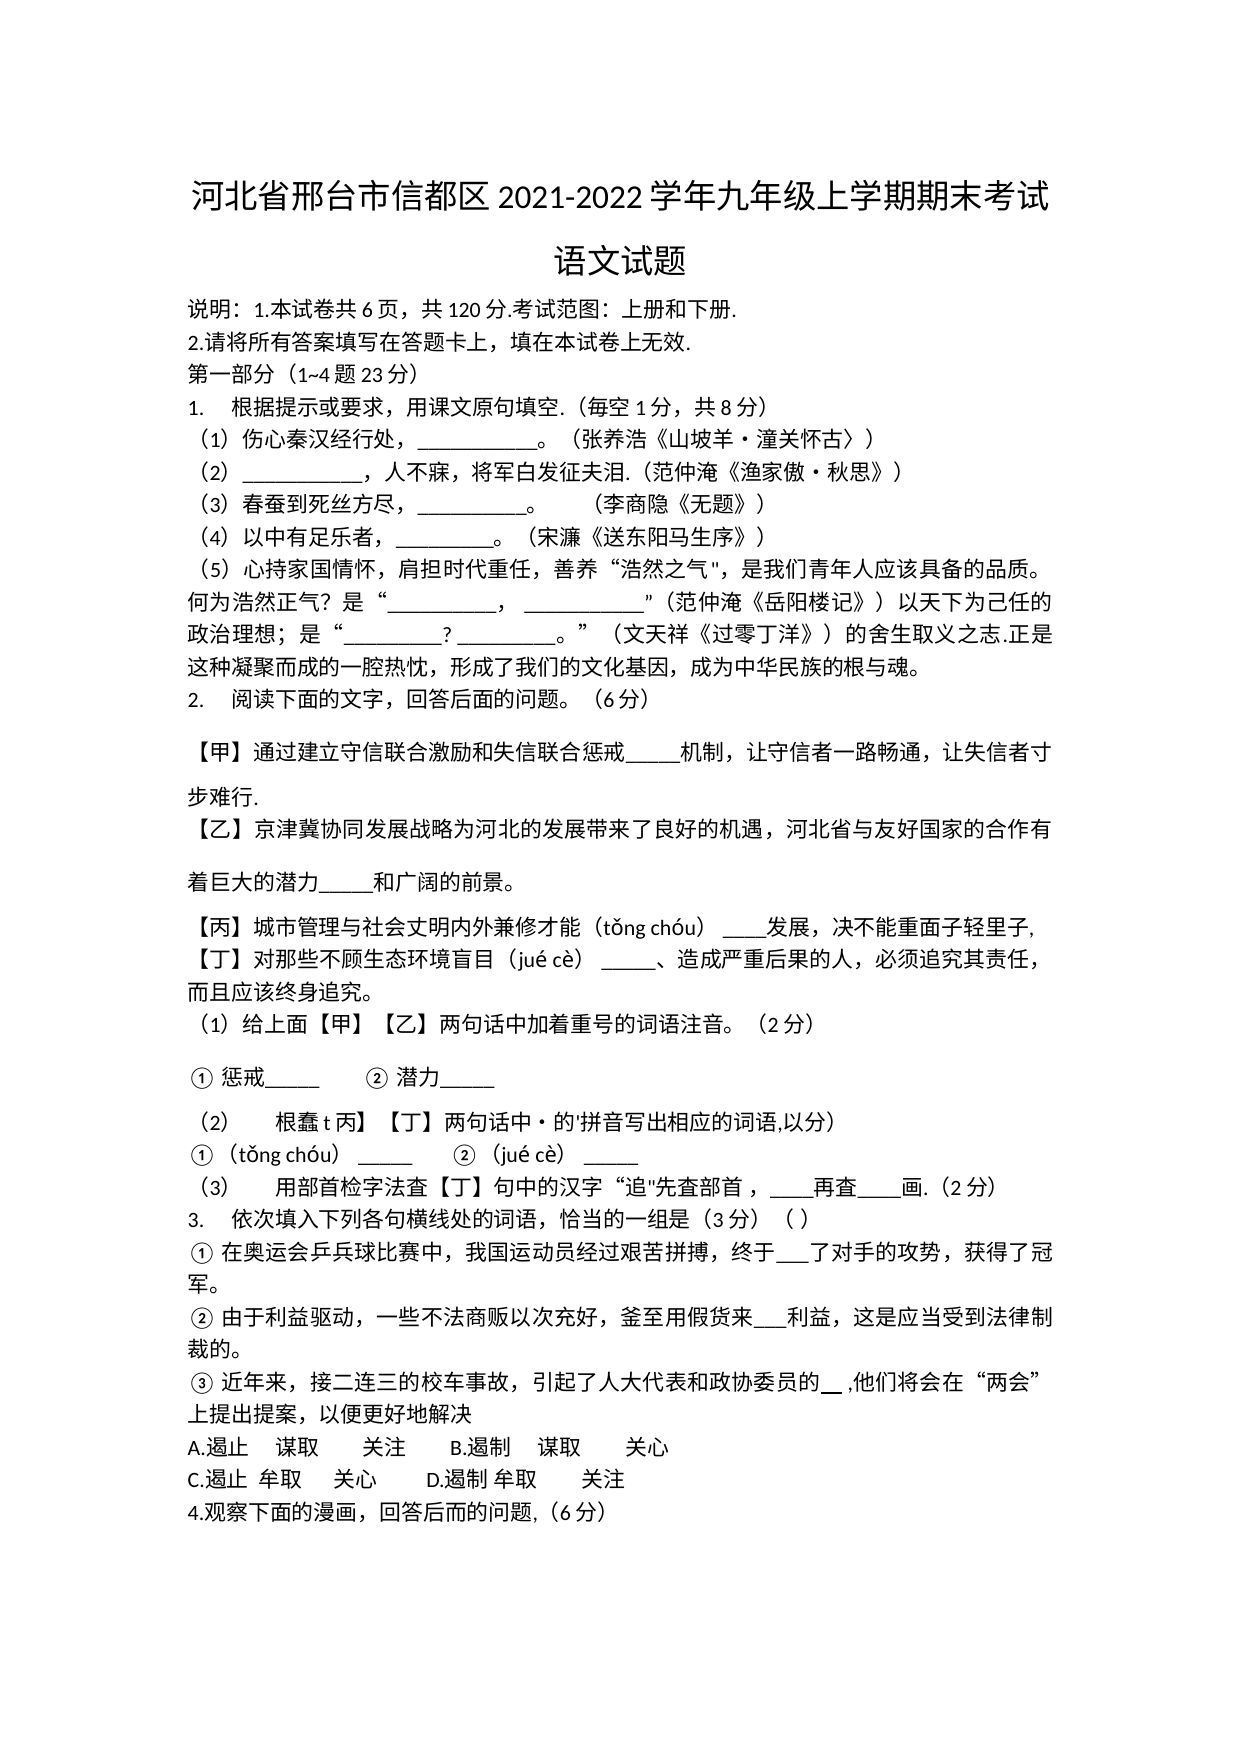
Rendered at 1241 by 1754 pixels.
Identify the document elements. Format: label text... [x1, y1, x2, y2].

text 【甲】通过建立守信联合激励和失信联合惩戒_____机制，让守信者一路畅通，让失信者寸步难行. [187, 714, 1053, 812]
text ③近年来，接二连三的校车事故，引起了人大代表和政协委员的 ,他们将会在“两会”上提出提案，以便更好地解决 [187, 1364, 1053, 1429]
text 3. 依次填入下列各句横线处的词语，恰当的一组是（3分）（ ） [187, 1202, 1053, 1234]
text （2）___________，人不寐，将军白发征夫泪.（范仲淹《渔家傲•秋思》） [187, 454, 1053, 487]
text 2. 阅读下面的文字，回答后面的问题。（6分） [187, 682, 1053, 714]
text 【丙】城市管理与社会丈明内外兼修才能（tǒng chóu） ____发展，决不能重面子轻里子, [187, 909, 1053, 942]
text 河北省邢台市信都区2021-2022学年九年级上学期期末考试语文试题 [187, 162, 1053, 292]
text （5）心持家国情怀，肩担时代重任，善养“浩然之气"，是我们青年人应该具备的品质。何为浩然正气？是“__________， ___________”（范仲淹《岳阳楼记》）以天下为己任的政治理想；是“_________? _________。”（文天祥《过零丁洋》）的舍生取义之志.正是这种凝聚而成的一腔热忱，形成了我们的文化基因，成为中华民族的根与魂。 [187, 552, 1053, 682]
text 【乙】京津冀协同发展战略为河北的发展带来了良好的机遇，河北省与友好国家的合作有着巨大的潜力_____和广阔的前景。 [187, 812, 1053, 909]
text （3） 用部首检字法査【丁】句中的汉字“追"先査部首 ，____再査____画.（2分） [187, 1169, 1053, 1202]
text ①在奥运会乒兵球比赛中，我国运动员经过艰苦拼搏，终于___了对手的攻势，获得了冠军。 [187, 1234, 1053, 1299]
text （4）以中有足乐者，_________。（宋濂《送东阳马生序》） [187, 519, 1053, 552]
text （1）伤心秦汉经行处，___________。（张养浩《山坡羊•潼关怀古〉） [187, 422, 1053, 454]
text 1. 根据提示或要求，用课文原句填空.（毎空1分，共8分） [187, 389, 1053, 422]
text 第一部分（1~4题23分） [187, 357, 1053, 389]
text 2.请将所有答案填写在答题卡上，填在本试卷上无效. [187, 324, 1053, 357]
text ②由于利益驱动，一些不法商贩以次充好，釜至用假货来___利益，这是应当受到法律制裁的。 [187, 1299, 1053, 1364]
list C.遏止 牟取 关心 D.遏制 牟取 关注 [187, 1462, 1053, 1494]
text 【丁】对那些不顾生态环境盲目（jué cè） _____、造成严重后果的人，必须追究其责任，而且应该终身追究。 [187, 942, 1053, 1007]
text ①惩戒_____ ②潜力_____ [187, 1039, 1053, 1104]
text 4.观察下面的漫画，回答后而的问题,（6分） [187, 1494, 1053, 1527]
text （3）春蚕到死丝方尽，__________。 （李商隐《无题》） [187, 487, 1053, 519]
text 说明：1.本试卷共6页，共120分.考试范图：上册和下册. [187, 292, 1053, 324]
text ①（tǒng chóu） _____ ②（jué cè） _____ [187, 1137, 1053, 1169]
text （1）给上面【甲】【乙】两句话中加着重号的词语注音。（2分） [187, 1007, 1053, 1039]
list A.遏止 谋取 关注 B.遏制 谋取 关心 [187, 1429, 1053, 1462]
text （2） 根蠢t丙】【丁】两句话中•的'拼音写出相应的词语,以分） [187, 1104, 1053, 1137]
